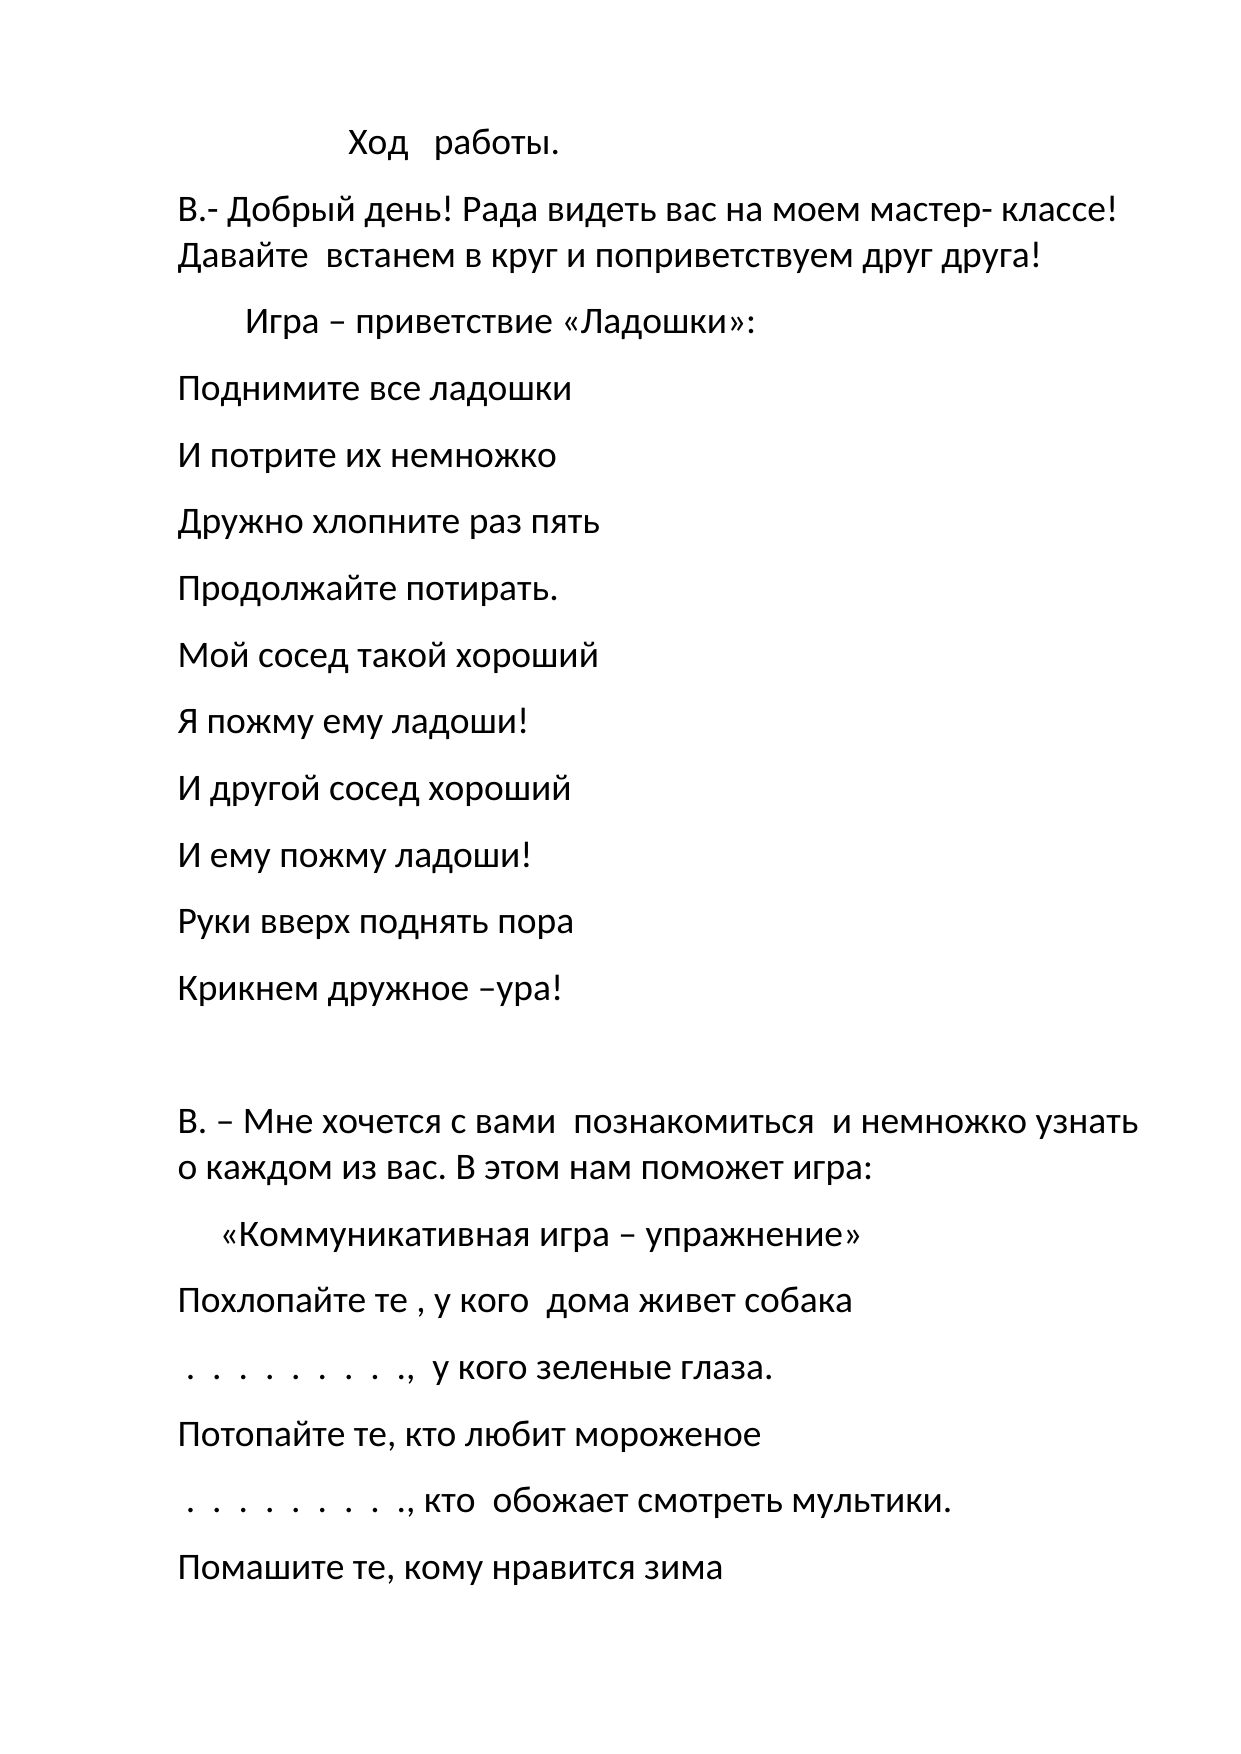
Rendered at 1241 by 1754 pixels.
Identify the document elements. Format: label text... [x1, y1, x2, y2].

text Игра – приветствие «Ладошки»: [177, 297, 1146, 343]
text Дружно хлопните раз пять [177, 497, 1146, 543]
text И ему пожму ладоши! [177, 831, 1146, 876]
text И потрите их немножко [177, 431, 1146, 476]
text Потопайте те, кто любит мороженое [177, 1410, 1146, 1456]
text Мой сосед такой хороший [177, 631, 1146, 676]
text В.- Добрый день! Рада видеть вас на моем мастер- классе! Давайте встанем в круг и поприветствуем друг друга! [177, 185, 1146, 276]
text Помашите те, кому нравится зима [177, 1543, 1146, 1589]
text «Коммуникативная игра – упражнение» [177, 1210, 1146, 1256]
text Руки вверх поднять пора [177, 897, 1146, 943]
text И другой сосед хороший [177, 764, 1146, 810]
text Я пожму ему ладоши! [177, 697, 1146, 743]
text В. – Мне хочется с вами познакомиться и немножко узнать о каждом из вас. В этом нам поможет игра: [177, 1097, 1146, 1189]
text . . . . . . . . ., у кого зеленые глаза. [177, 1343, 1146, 1389]
text . . . . . . . . ., кто обожает смотреть мультики. [177, 1476, 1146, 1522]
text Крикнем дружное –ура! [177, 964, 1146, 1010]
text Продолжайте потирать. [177, 564, 1146, 610]
text Похлопайте те , у кого дома живет собака [177, 1276, 1146, 1322]
text Поднимите все ладошки [177, 364, 1146, 410]
text Ход работы. [177, 118, 1146, 164]
